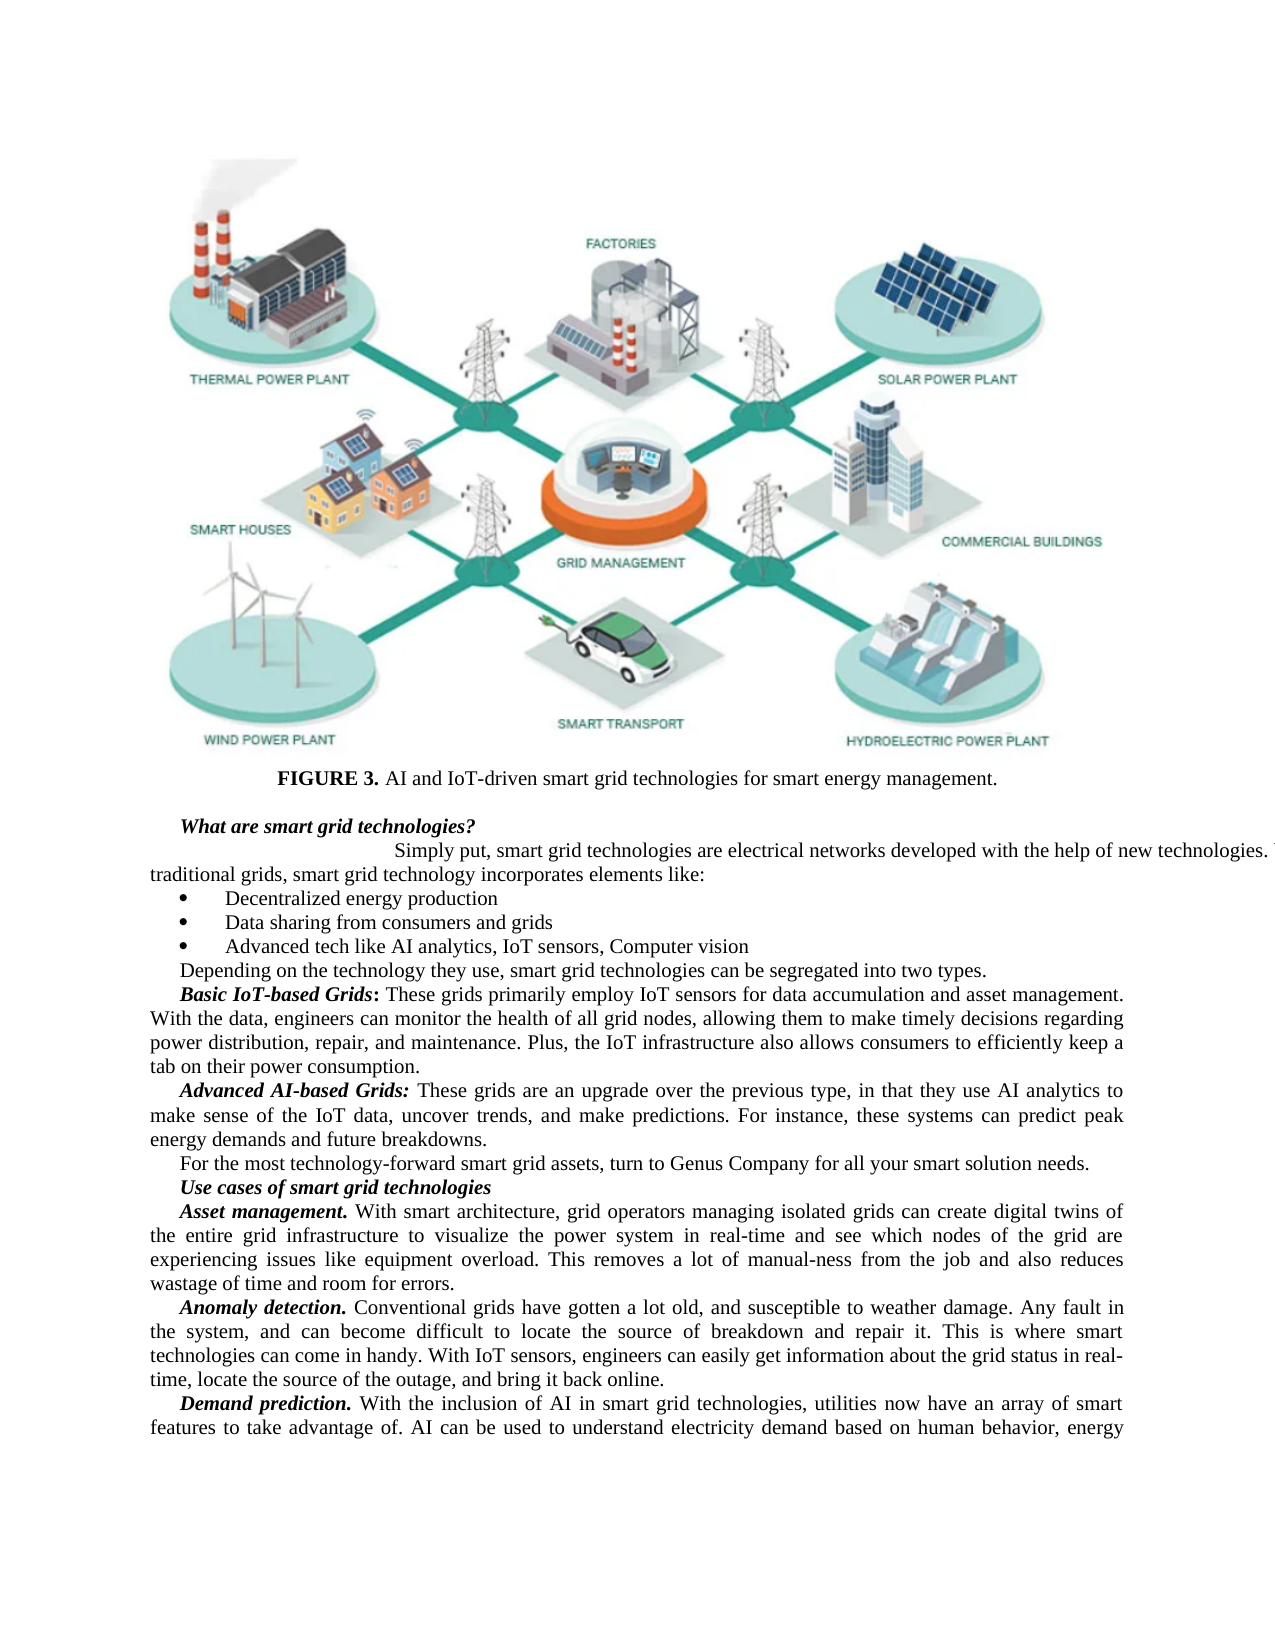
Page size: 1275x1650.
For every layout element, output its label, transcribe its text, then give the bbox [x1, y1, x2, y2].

text Anomaly detection. Conventional grids have gotten a lot old, and susceptible to weather damage. Any fault in the system, and can become difficult to locate the source of breakdown and repair it. This is where smart technologies can come in handy. With IoT sensors, engineers can easily get information about the grid status in real-time, locate the source of the outage, and bring it back online. [150, 1295, 1125, 1391]
picture [156, 150, 1119, 766]
list Data sharing from consumers and grids [150, 910, 1125, 934]
text What are smart grid technologies? [150, 814, 1125, 838]
text Asset management. With smart architecture, grid operators managing isolated grids can create digital twins of the entire grid infrastructure to visualize the power system in real-time and see which nodes of the grid are experiencing issues like equipment overload. This removes a lot of manual-ness from the job and also reduces wastage of time and room for errors. [150, 1199, 1125, 1295]
text Simply put, smart grid technologies are electrical networks developed with the help of new technologies. Unlike traditional grids, smart grid technology incorporates elements like: [150, 838, 1125, 886]
text Use cases of smart grid technologies [150, 1175, 1125, 1199]
list Decentralized energy production [150, 886, 1125, 910]
list Advanced tech like AI analytics, IoT sensors, Computer vision [150, 934, 1125, 958]
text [150, 1391, 1125, 1439]
text For the most technology-forward smart grid assets, turn to Genus Company for all your smart solution needs. [150, 1151, 1125, 1175]
text Depending on the technology they use, smart grid technologies can be segregated into two types. [150, 958, 1125, 982]
text Basic IoT-based Grids: These grids primarily employ IoT sensors for data accumulation and asset management. With the data, engineers can monitor the health of all grid nodes, allowing them to make timely decisions regarding power distribution, repair, and maintenance. Plus, the IoT infrastructure also allows consumers to efficiently keep a tab on their power consumption. [150, 982, 1125, 1078]
text Advanced AI-based Grids: These grids are an upgrade over the previous type, in that they use AI analytics to make sense of the IoT data, uncover trends, and make predictions. For instance, these systems can predict peak energy demands and future breakdowns. [150, 1078, 1125, 1151]
text FIGURE 3. AI and IoT-driven smart grid technologies for smart energy management. [150, 766, 1125, 790]
